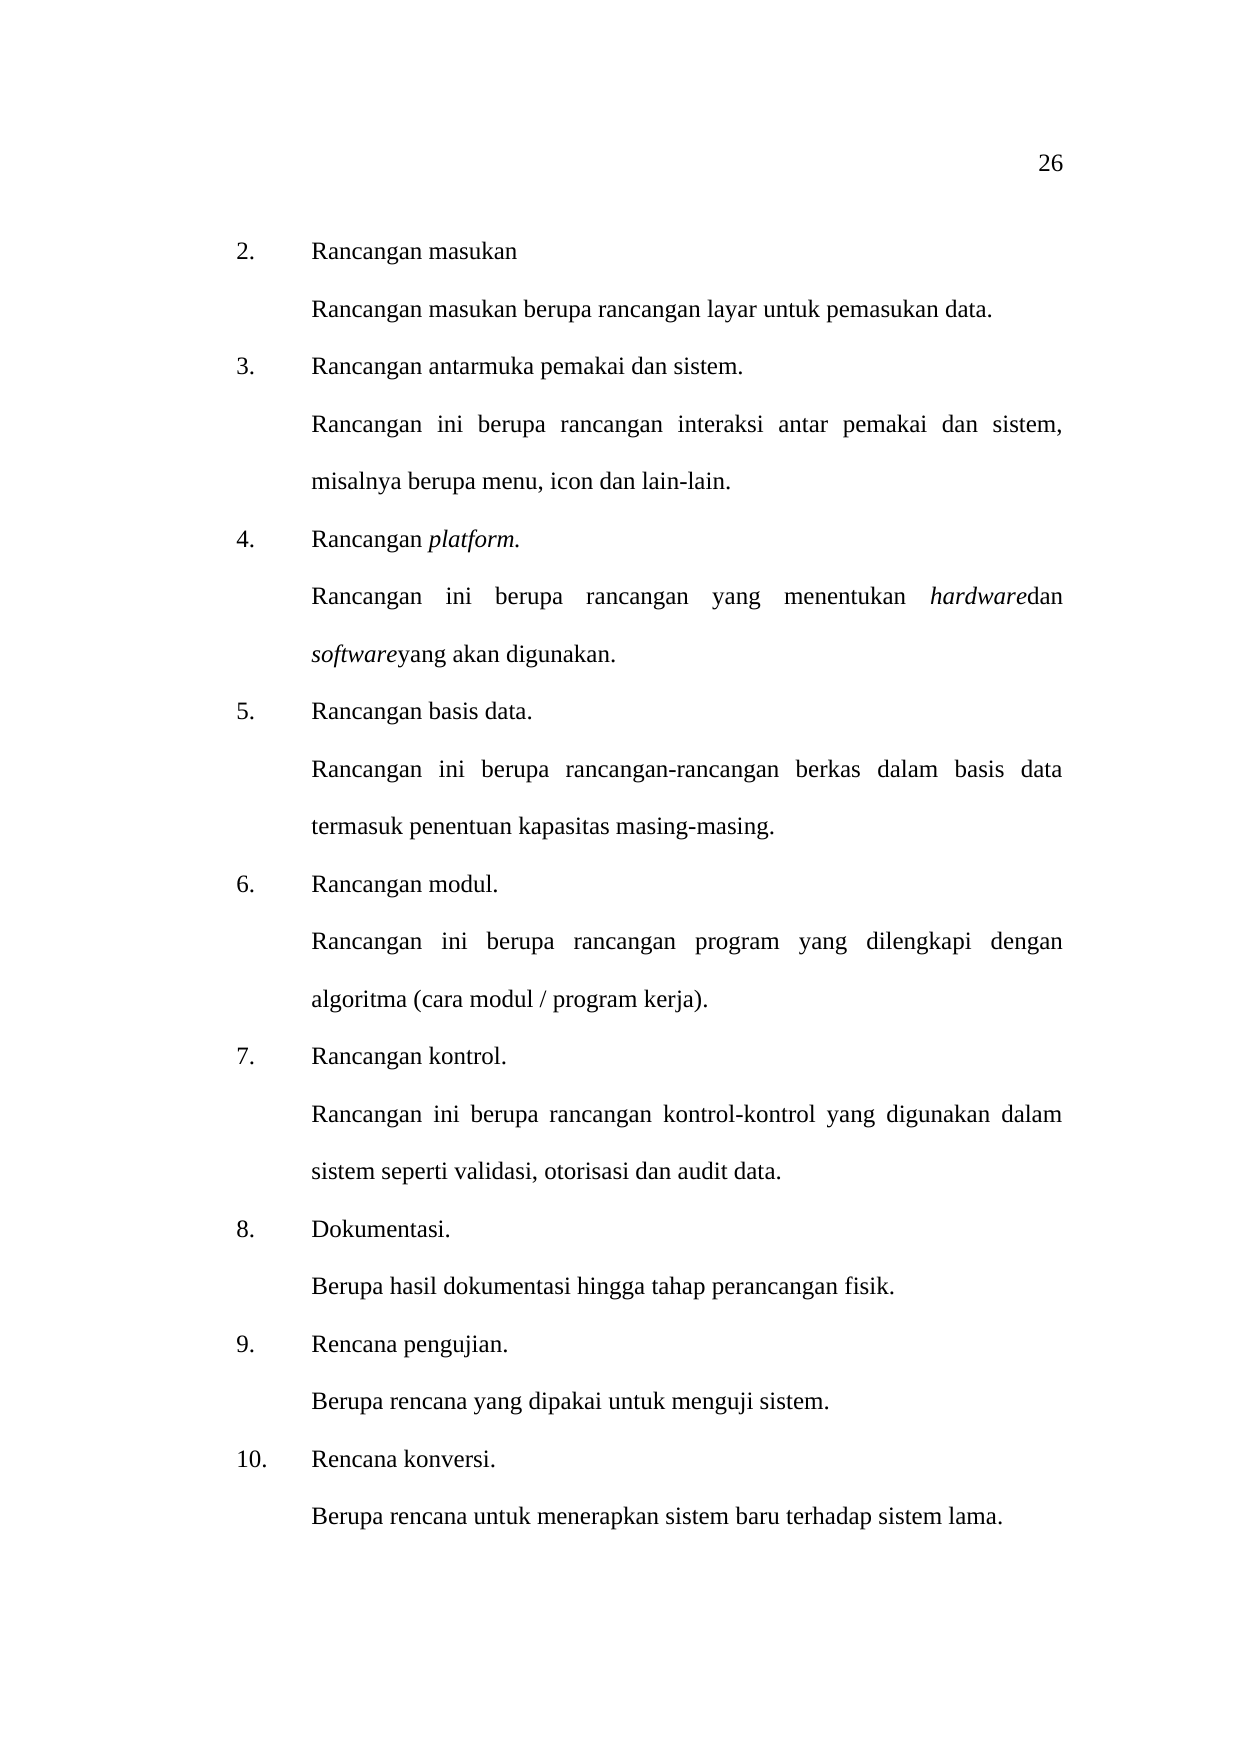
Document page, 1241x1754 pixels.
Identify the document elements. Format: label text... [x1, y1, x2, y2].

text Rancangan ini berupa rancangan program yang dilengkapi dengan algoritma (cara modul / program kerja). [236, 926, 1063, 1013]
text Berupa rencana yang dipakai untuk menguji sistem. [236, 1386, 1063, 1415]
text Berupa rencana untuk menerapkan sistem baru terhadap sistem lama. [236, 1501, 1063, 1530]
text Rancangan ini berupa rancangan-rancangan berkas dalam basis data termasuk penentuan kapasitas masing-masing. [236, 754, 1063, 840]
text Rancangan ini berupa rancangan yang menentukan hardwaredan softwareyang akan digunakan. [236, 581, 1063, 668]
list Rancangan masukan [236, 236, 1063, 265]
list Rancangan basis data. [236, 696, 1063, 725]
list Rancangan antarmuka pemakai dan sistem. [236, 351, 1063, 380]
list Rencana pengujian. [236, 1329, 1063, 1358]
list Rancangan platform. [236, 524, 1063, 553]
text Rancangan masukan berupa rancangan layar untuk pemasukan data. [236, 294, 1063, 323]
list Rencana konversi. [236, 1444, 1063, 1473]
list Rancangan kontrol. [236, 1041, 1063, 1070]
list Rancangan modul. [236, 869, 1063, 898]
list Dokumentasi. [236, 1214, 1063, 1243]
text Rancangan ini berupa rancangan kontrol-kontrol yang digunakan dalam sistem seperti validasi, otorisasi dan audit data. [236, 1099, 1063, 1185]
text Rancangan ini berupa rancangan interaksi antar pemakai dan sistem, misalnya berupa menu, icon dan lain-lain. [236, 409, 1063, 495]
text Berupa hasil dokumentasi hingga tahap perancangan fisik. [236, 1271, 1063, 1300]
